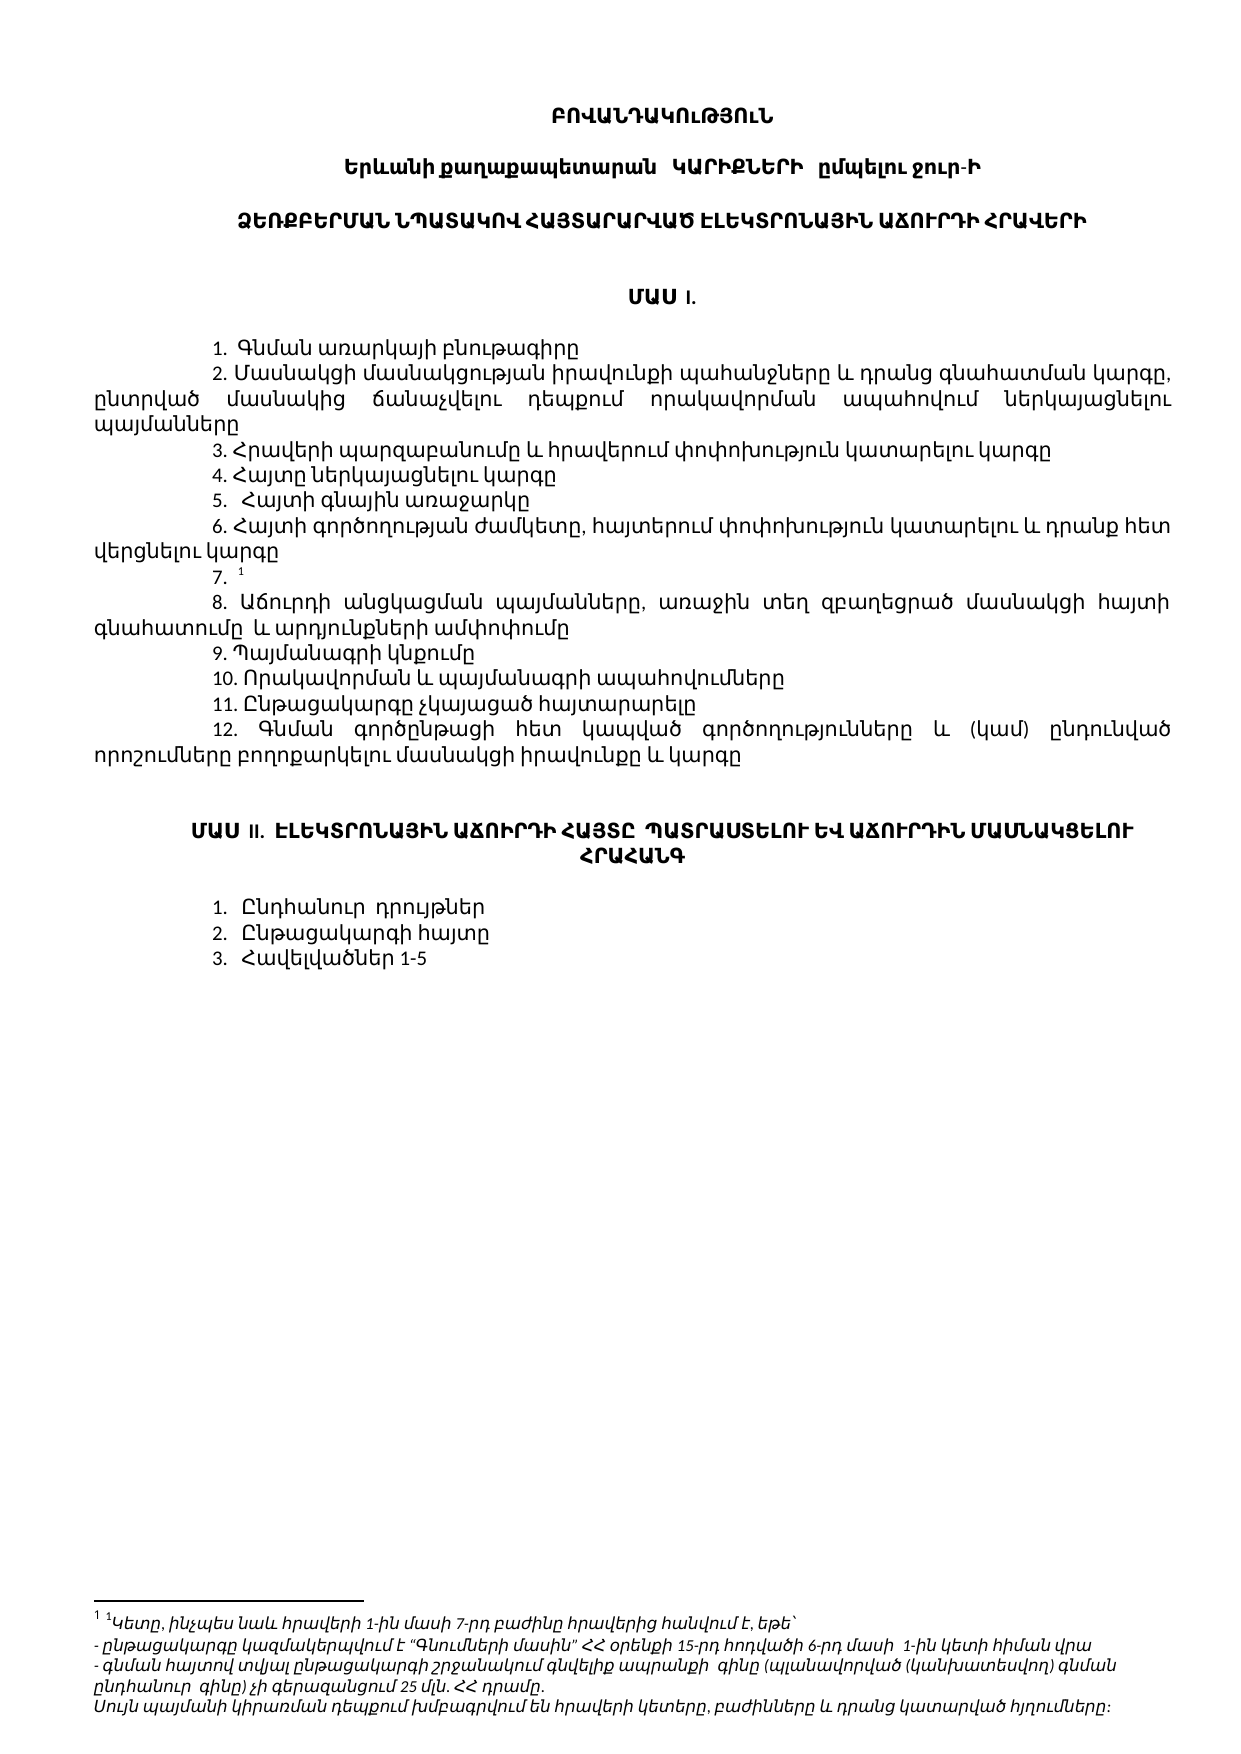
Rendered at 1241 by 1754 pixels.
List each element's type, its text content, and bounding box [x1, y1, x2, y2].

text ՄԱՍ I. [94, 284, 1171, 310]
text ՄԱՍ II. ԷԼԵԿՏՐՈՆԱՅԻՆ ԱՃՈԻՐԴԻ ՀԱՅՏԸ ՊԱՏՐԱՍՏԵԼՈՒ ԵՎ ԱՃՈՒՐԴԻՆ ՄԱՍՆԱԿՑԵԼՈՒ ՀՐԱՀԱՆԳ [94, 818, 1171, 869]
text 7. 1 [94, 564, 1171, 589]
text ՁԵՌՔԲԵՐՄԱՆ ՆՊԱՏԱԿՈՎ ՀԱՅՏԱՐԱՐՎԱԾ ԷԼԵԿՏՐՈՆԱՅԻՆ ԱՃՈՒՐԴԻ ՀՐԱՎԵՐԻ [94, 208, 1171, 233]
text 9. Պայմանագրի կնքումը [94, 640, 1171, 666]
text 1. Գնման առարկայի բնութագիրը [94, 335, 1171, 361]
text Երևանի քաղաքապետարան ԿԱՐԻՔՆԵՐԻ ըմպելու ջուր-Ի [94, 154, 1171, 179]
text 5. Հայտի գնային առաջարկը [94, 488, 1171, 513]
text 11. Ընթացակարգը չկայացած հայտարարելը [94, 691, 1171, 716]
text 6. Հայտի գործողության ժամկետը, հայտերում փոփոխություն կատարելու և դրանք հետ վերցնելու կարգը [94, 513, 1171, 564]
text ԲՈՎԱՆԴԱԿՈւԹՅՈւՆ [94, 103, 1171, 128]
text 4. Հայտը ներկայացնելու կարգը [94, 462, 1171, 488]
text 10. Որակավորման և պայմանագրի ապահովումները [94, 666, 1171, 691]
text 1. Ընդհանուր դրույթներ [94, 894, 1171, 920]
text 12. Գնման գործընթացի հետ կապված գործողությունները և (կամ) ընդունված որոշումները բողոքարկելու մասնակցի իրավունքը և կարգը [94, 716, 1171, 767]
text 8. Աճուրդի անցկացման պայմանները, առաջին տեղ զբաղեցրած մասնակցի հայտի գնահատումը և արդյունքների ամփոփումը [94, 589, 1171, 640]
text 2. Ընթացակարգի հայտը [94, 920, 1171, 945]
text 3. Հավելվածներ 1-5 [94, 945, 1171, 971]
text 2. Մասնակցի մասնակցության իրավունքի պահանջները և դրանց գնահատման կարգը, ընտրված մասնակից ճանաչվելու դեպքում որակավորման ապահովում ներկայացնելու պայմանները [94, 361, 1171, 437]
text 3. Հրավերի պարզաբանումը և հրավերում փոփոխություն կատարելու կարգը [94, 437, 1171, 462]
